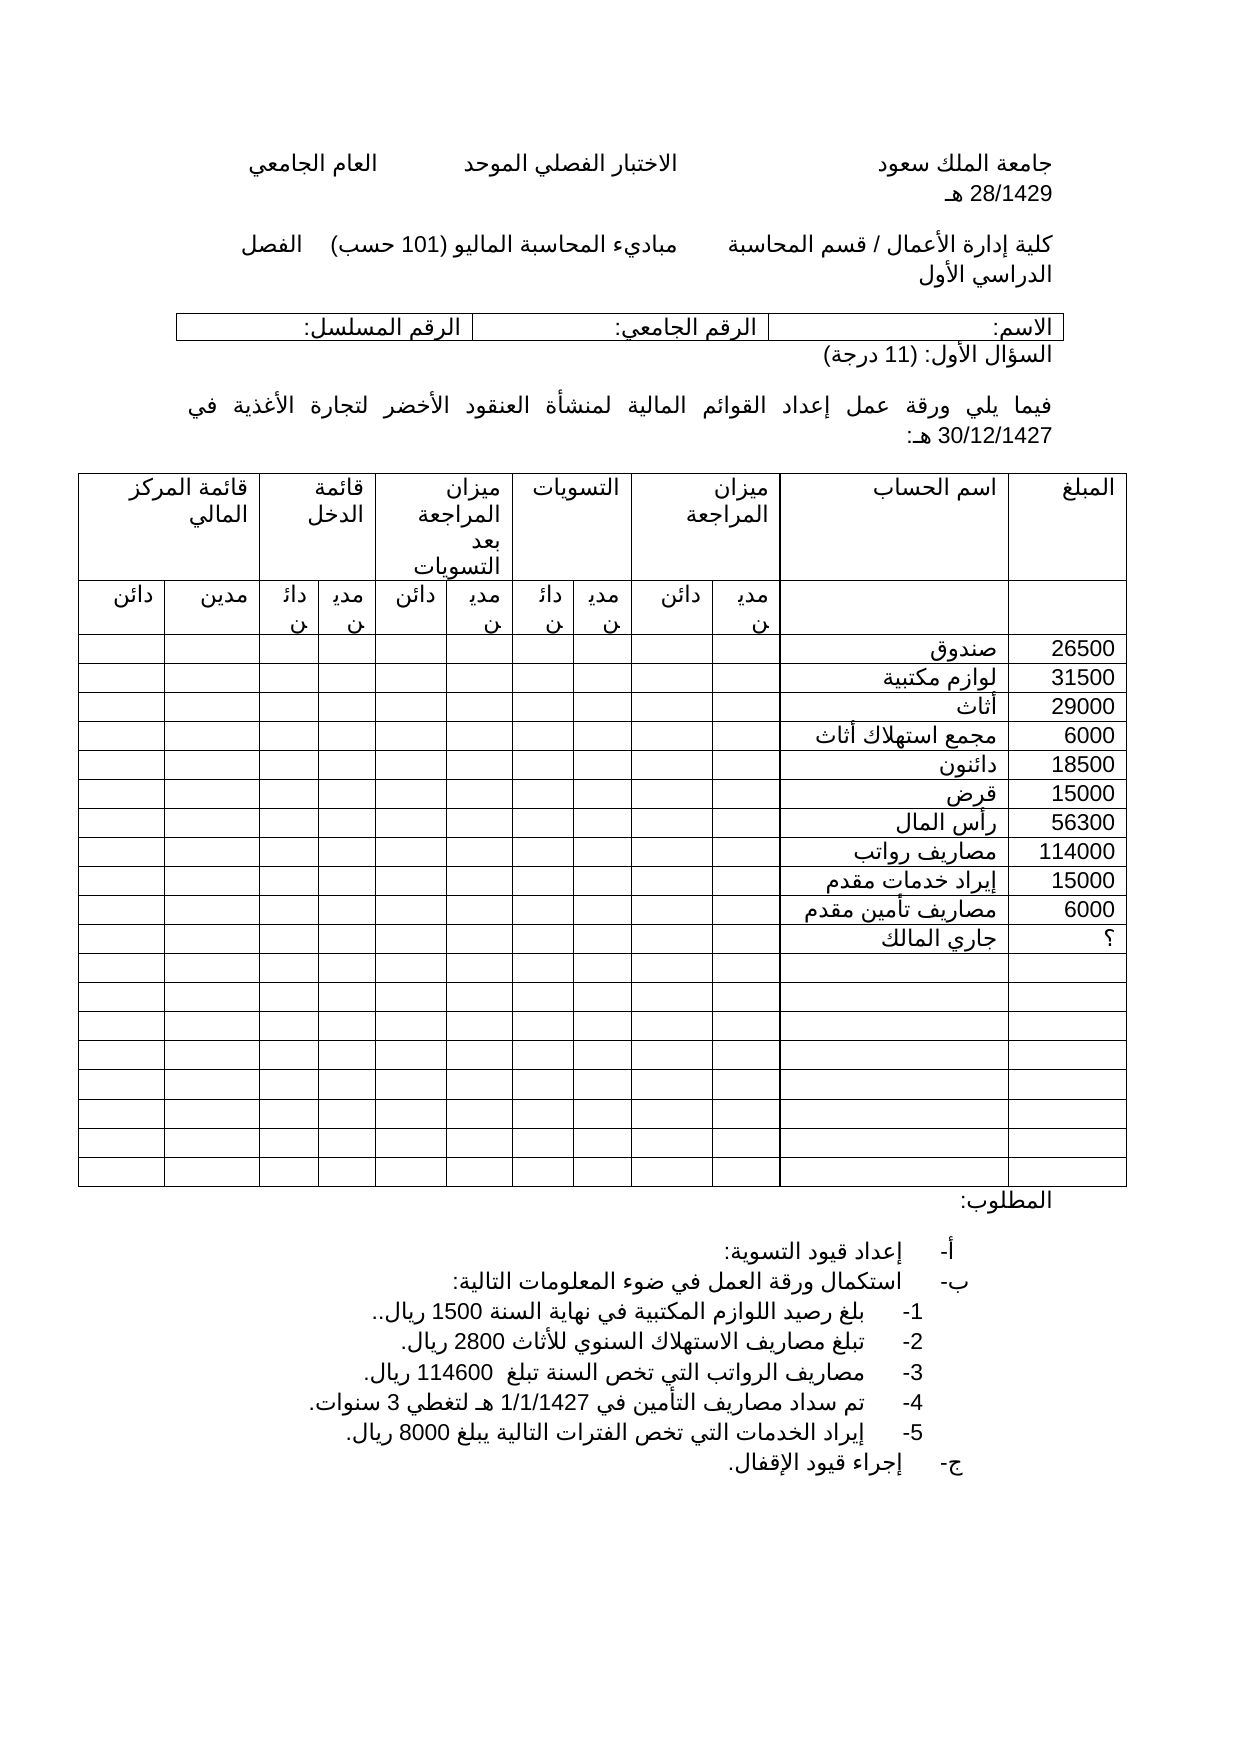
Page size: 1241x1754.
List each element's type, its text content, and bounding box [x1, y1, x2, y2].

list استكمال ورقة العمل في ضوء المعلومات التالية: [187, 1268, 940, 1294]
table_cell [447, 693, 512, 721]
table_cell [513, 1158, 573, 1186]
table_cell [632, 1041, 712, 1069]
table_cell [260, 1100, 318, 1127]
table_cell [376, 896, 446, 924]
table_cell [165, 751, 259, 779]
table_cell [376, 722, 446, 750]
table_cell 29000 [1009, 693, 1126, 721]
table_cell [319, 983, 375, 1011]
table_cell [632, 925, 712, 953]
table_cell [79, 1070, 164, 1098]
table_cell 15000 [1009, 780, 1126, 808]
table_cell [79, 1129, 164, 1157]
table_cell [319, 896, 375, 924]
table_cell [781, 581, 1008, 633]
table_cell [79, 983, 164, 1011]
table_cell [513, 1041, 573, 1069]
table_cell [260, 1158, 318, 1186]
table_cell [165, 780, 259, 808]
table_cell [447, 1070, 512, 1098]
list إيراد الخدمات التي تخص الفترات التالية يبلغ 8000 ريال. [187, 1419, 903, 1445]
table_cell [632, 838, 712, 866]
table_cell قرض [781, 780, 1008, 808]
table_cell [574, 751, 631, 779]
table_cell صندوق [781, 635, 1008, 662]
table_cell [1009, 1100, 1126, 1127]
table_cell 56300 [1009, 809, 1126, 837]
table_cell [165, 693, 259, 721]
table_cell [165, 983, 259, 1011]
table_cell [260, 838, 318, 866]
table_cell [376, 809, 446, 837]
list إجراء قيود الإقفال. [187, 1449, 940, 1476]
text فيما يلي ورقة عمل إعداد القوائم المالية لمنشأة العنقود الأخضر لتجارة الأغذية في 30/12/1427 هـ: [187, 392, 1053, 448]
table_cell [781, 1100, 1008, 1127]
table_cell [260, 983, 318, 1011]
table_cell [319, 809, 375, 837]
table_cell [376, 1070, 446, 1098]
table_cell [260, 693, 318, 721]
table_cell [574, 693, 631, 721]
table_cell [632, 780, 712, 808]
table_cell [713, 896, 779, 924]
table_cell 6000 [1009, 896, 1126, 924]
table_cell [713, 983, 779, 1011]
table_cell [165, 954, 259, 982]
table_cell [376, 1041, 446, 1069]
list إعداد قيود التسوية: [187, 1238, 940, 1264]
table_cell [447, 780, 512, 808]
table_cell [79, 1012, 164, 1040]
table_cell [713, 838, 779, 866]
table_cell [513, 983, 573, 1011]
table_cell [1009, 1158, 1126, 1186]
table_cell [574, 983, 631, 1011]
table_cell [260, 1129, 318, 1157]
table_cell [447, 838, 512, 866]
table_cell [632, 1012, 712, 1040]
table_cell [513, 1012, 573, 1040]
table_cell [713, 1070, 779, 1098]
table_cell [319, 925, 375, 953]
table_cell [260, 751, 318, 779]
table_cell [376, 1129, 446, 1157]
table_cell [319, 1100, 375, 1127]
table_cell مجمع استهلاك أثاث [781, 722, 1008, 750]
table_cell [165, 809, 259, 837]
table_cell [632, 1070, 712, 1098]
table_cell [376, 780, 446, 808]
table_cell [79, 809, 164, 837]
table_cell [79, 751, 164, 779]
table_cell [447, 751, 512, 779]
table_cell [447, 722, 512, 750]
table_cell [632, 983, 712, 1011]
table_cell [79, 838, 164, 866]
table_cell [165, 838, 259, 866]
table_cell [260, 1070, 318, 1098]
table_cell [260, 1041, 318, 1069]
table_cell دائن [513, 581, 573, 633]
table_cell [713, 1129, 779, 1157]
table_cell [713, 751, 779, 779]
table_cell [713, 635, 779, 662]
table_cell أثاث [781, 693, 1008, 721]
table_cell 18500 [1009, 751, 1126, 779]
table_cell [165, 925, 259, 953]
table_cell [632, 1129, 712, 1157]
table_cell [447, 954, 512, 982]
table_cell [376, 954, 446, 982]
table_cell [632, 954, 712, 982]
table_cell [713, 954, 779, 982]
text المطلوب: [187, 1187, 1053, 1213]
text كلية إدارة الأعمال / قسم المحاسبة مباديء المحاسبة الماليو (101 حسب) الفصل الدراسي الأول [187, 231, 1053, 288]
table_cell [632, 809, 712, 837]
table_cell [713, 925, 779, 953]
table_header التسويات [513, 474, 631, 580]
table_cell مدين [165, 581, 259, 633]
table_cell دائن [79, 581, 164, 633]
table_cell [376, 1100, 446, 1127]
table_cell [781, 1129, 1008, 1157]
table_cell [513, 664, 573, 692]
table_cell [79, 722, 164, 750]
table_cell [1009, 1041, 1126, 1069]
table_cell [319, 751, 375, 779]
text جامعة الملك سعود الاختبار الفصلي الموحد العام الجامعي 28/1429 هـ [187, 150, 1053, 207]
table_cell [632, 635, 712, 662]
table_header ميزان المراجعة [632, 474, 779, 580]
table_cell [574, 896, 631, 924]
table_cell [79, 925, 164, 953]
table_cell [260, 867, 318, 895]
table_cell [79, 1158, 164, 1186]
table_cell [1009, 1129, 1126, 1157]
table_cell [632, 693, 712, 721]
list تبلغ مصاريف الاستهلاك السنوي للأثاث 2800 ريال. [187, 1328, 903, 1355]
table_cell [513, 867, 573, 895]
table_cell [713, 722, 779, 750]
table_cell [574, 954, 631, 982]
table_cell [319, 1158, 375, 1186]
table_cell [165, 1041, 259, 1069]
table_cell [260, 896, 318, 924]
table_cell [319, 1012, 375, 1040]
table_cell [165, 1129, 259, 1157]
table_cell [574, 722, 631, 750]
table_cell [713, 664, 779, 692]
table_cell [574, 925, 631, 953]
table_cell [1009, 983, 1126, 1011]
table_cell [574, 1012, 631, 1040]
table_cell 114000 [1009, 838, 1126, 866]
table_cell [447, 983, 512, 1011]
table_cell [319, 664, 375, 692]
table_cell [574, 1100, 631, 1127]
table_cell [1009, 581, 1126, 633]
table_header المبلغ [1009, 474, 1126, 580]
table_cell [574, 1070, 631, 1098]
table_cell [319, 780, 375, 808]
table_cell [513, 1100, 573, 1127]
table_cell [632, 722, 712, 750]
table_cell [260, 722, 318, 750]
table_cell [79, 1041, 164, 1069]
table_cell [447, 896, 512, 924]
table_cell [513, 635, 573, 662]
table_cell [513, 751, 573, 779]
table_cell [319, 954, 375, 982]
table_cell [260, 780, 318, 808]
table_cell [447, 1158, 512, 1186]
table_cell [260, 809, 318, 837]
table_cell [165, 722, 259, 750]
table_cell دائن [376, 581, 446, 633]
table_cell إيراد خدمات مقدم [781, 867, 1008, 895]
table_cell [447, 664, 512, 692]
list مصاريف الرواتب التي تخص السنة تبلغ 114600 ريال. [187, 1358, 903, 1385]
table_cell مدين [713, 581, 779, 633]
table_cell دائن [632, 581, 712, 633]
table_cell [319, 1129, 375, 1157]
table_cell [376, 867, 446, 895]
table_cell [447, 1129, 512, 1157]
table_cell [165, 1070, 259, 1098]
table_cell [1009, 1012, 1126, 1040]
table_cell 15000 [1009, 867, 1126, 895]
table_cell 26500 [1009, 635, 1126, 662]
table_cell لوازم مكتبية [781, 664, 1008, 692]
table_cell مصاريف تأمين مقدم [781, 896, 1008, 924]
table_cell [781, 1070, 1008, 1098]
table_cell [79, 867, 164, 895]
table_cell [781, 1158, 1008, 1186]
table_cell ؟ [1009, 925, 1126, 953]
table_cell [165, 867, 259, 895]
table_cell [447, 635, 512, 662]
table_header الرقم المسلسل: [177, 314, 472, 340]
table_cell [447, 1012, 512, 1040]
table_cell [781, 1012, 1008, 1040]
table_cell [447, 1100, 512, 1127]
table_cell [376, 751, 446, 779]
table_cell [574, 635, 631, 662]
table_cell [781, 954, 1008, 982]
table_cell [376, 1012, 446, 1040]
table_header اسم الحساب [781, 474, 1008, 580]
table_cell [713, 1158, 779, 1186]
table_cell [574, 1158, 631, 1186]
table_cell [574, 1041, 631, 1069]
table_cell [376, 664, 446, 692]
table_cell [513, 925, 573, 953]
table_cell [165, 635, 259, 662]
table_cell 31500 [1009, 664, 1126, 692]
table_cell [79, 1100, 164, 1127]
table_cell [632, 751, 712, 779]
table_cell [632, 1158, 712, 1186]
table_cell [319, 693, 375, 721]
table_cell دائنون [781, 751, 1008, 779]
table_cell [376, 635, 446, 662]
table_cell [319, 1070, 375, 1098]
table_header الرقم الجامعي: [473, 314, 768, 340]
table_cell [574, 867, 631, 895]
table_cell [79, 896, 164, 924]
table_header قائمة المركز المالي [79, 474, 259, 580]
table_cell [376, 983, 446, 1011]
table_cell [447, 1041, 512, 1069]
table_cell [781, 983, 1008, 1011]
table_cell [165, 1100, 259, 1127]
list تم سداد مصاريف التأمين في 1/1/1427 هـ لتغطي 3 سنوات. [187, 1389, 903, 1415]
table_cell مدين [574, 581, 631, 633]
table_cell [79, 664, 164, 692]
table_cell [79, 780, 164, 808]
table_cell [79, 635, 164, 662]
table_cell [165, 1158, 259, 1186]
table_cell [79, 693, 164, 721]
table_header الاسم: [769, 314, 1063, 340]
table_cell [447, 867, 512, 895]
table_cell [1009, 1070, 1126, 1098]
table_cell [632, 664, 712, 692]
table_cell مدين [319, 581, 375, 633]
table_cell [513, 693, 573, 721]
table_cell [713, 1012, 779, 1040]
table_header قائمة الدخل [260, 474, 375, 580]
table_cell [447, 809, 512, 837]
table_cell [574, 780, 631, 808]
list بلغ رصيد اللوازم المكتبية في نهاية السنة 1500 ريال.. [187, 1298, 903, 1324]
table_cell [260, 925, 318, 953]
table_cell [513, 1129, 573, 1157]
table_cell رأس المال [781, 809, 1008, 837]
table_cell [513, 838, 573, 866]
table_cell 6000 [1009, 722, 1126, 750]
table_cell [713, 693, 779, 721]
table_cell [574, 664, 631, 692]
table_cell [376, 838, 446, 866]
table_cell [513, 780, 573, 808]
table_cell [260, 1012, 318, 1040]
table_cell [79, 954, 164, 982]
table_cell [319, 635, 375, 662]
table_cell [165, 896, 259, 924]
table_cell [165, 1012, 259, 1040]
table_cell [632, 867, 712, 895]
table_cell [574, 838, 631, 866]
table_cell [376, 1158, 446, 1186]
text السؤال الأول: (11 درجة) [187, 341, 1053, 367]
table_cell [632, 1100, 712, 1127]
table_cell [513, 896, 573, 924]
table_cell [319, 838, 375, 866]
table_cell [376, 925, 446, 953]
table_cell [513, 809, 573, 837]
table_cell [319, 722, 375, 750]
table_cell [513, 954, 573, 982]
table_cell جاري المالك [781, 925, 1008, 953]
table_cell [574, 809, 631, 837]
table_cell [319, 867, 375, 895]
table_cell [260, 954, 318, 982]
table_cell مدين [447, 581, 512, 633]
table_cell [713, 1100, 779, 1127]
table_cell [781, 1041, 1008, 1069]
table_cell دائن [260, 581, 318, 633]
table_cell [713, 867, 779, 895]
table_header ميزان المراجعة بعد التسويات [376, 474, 512, 580]
table_cell [713, 780, 779, 808]
table_cell [713, 1041, 779, 1069]
table_cell [319, 1041, 375, 1069]
table_cell [513, 722, 573, 750]
table_cell [260, 664, 318, 692]
table_cell [574, 1129, 631, 1157]
table_cell [165, 664, 259, 692]
table_cell [260, 635, 318, 662]
table_cell [713, 809, 779, 837]
table_cell [376, 693, 446, 721]
table_cell [447, 925, 512, 953]
table_cell [513, 1070, 573, 1098]
table_cell [632, 896, 712, 924]
table_cell مصاريف رواتب [781, 838, 1008, 866]
table_cell [1009, 954, 1126, 982]
